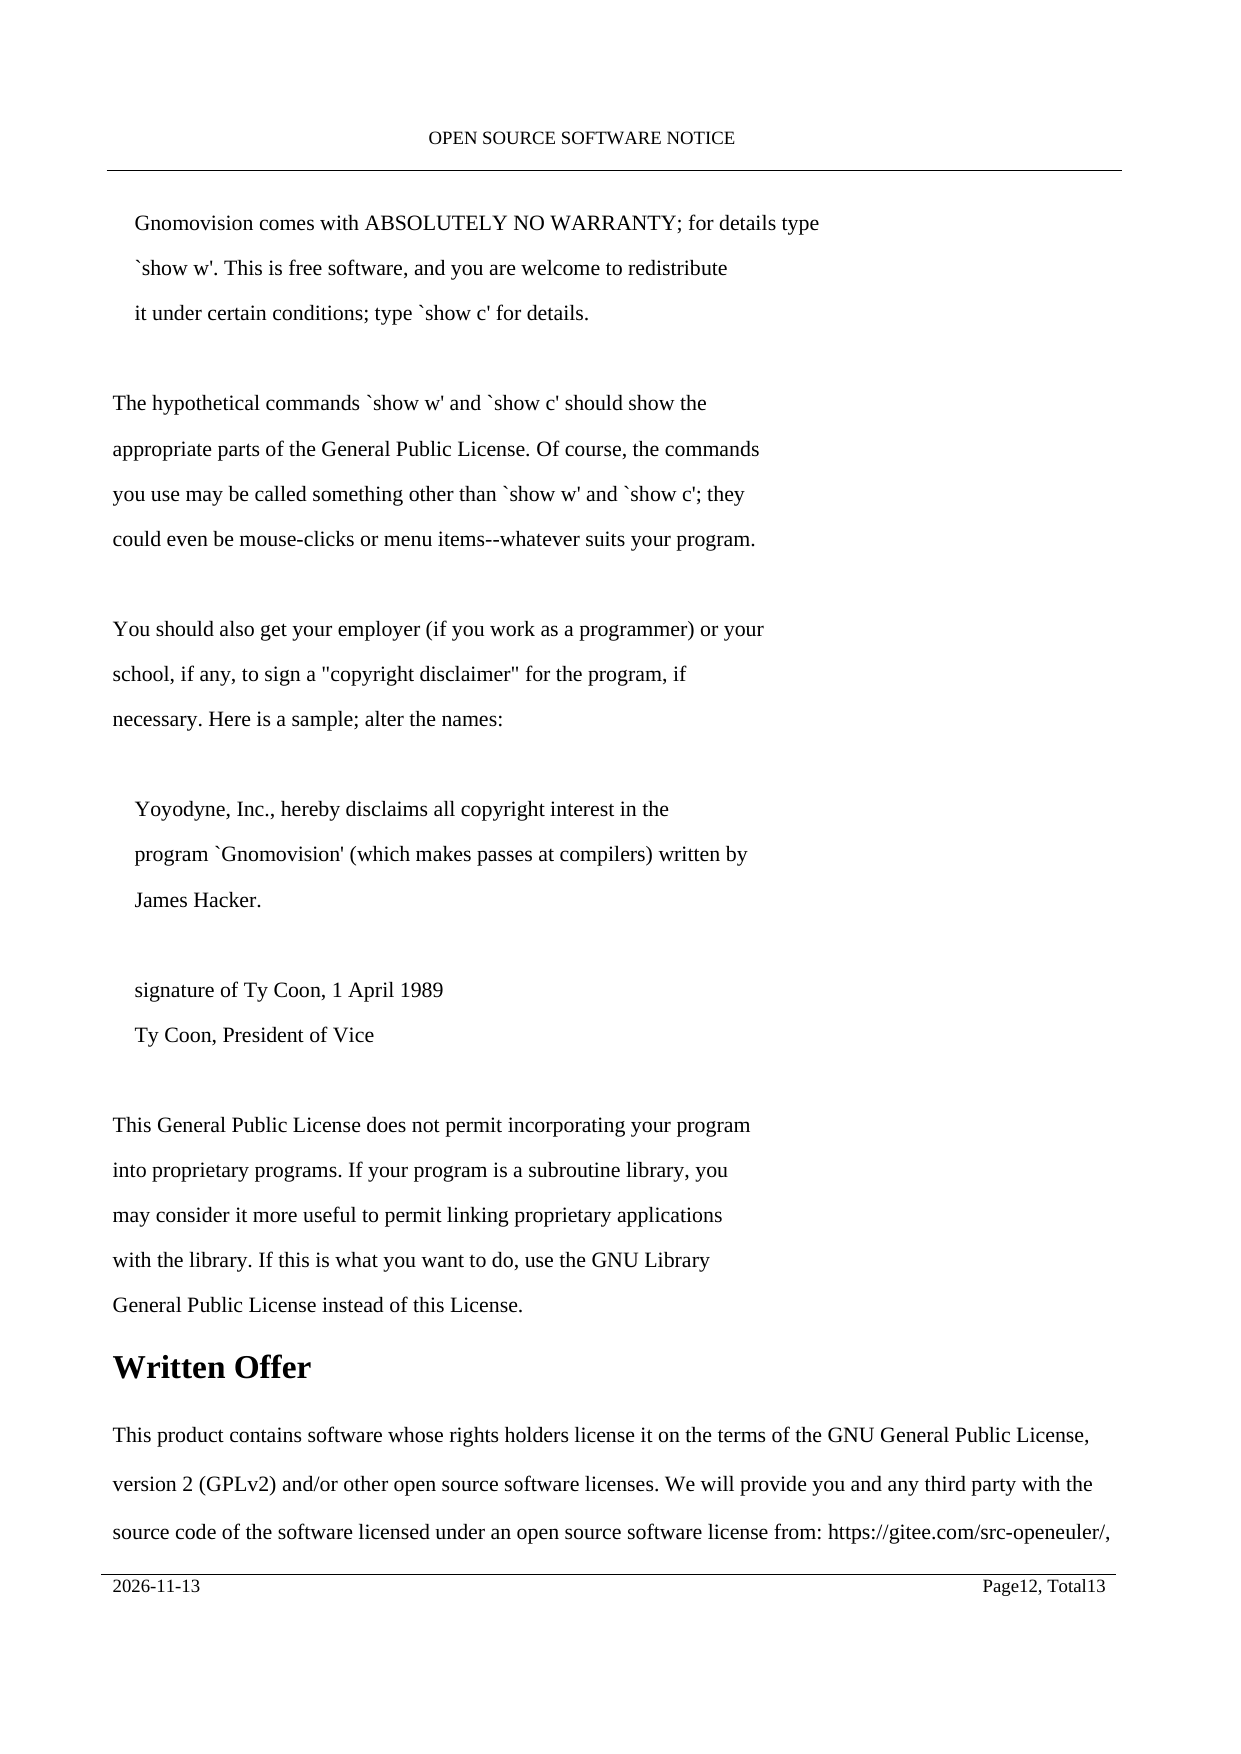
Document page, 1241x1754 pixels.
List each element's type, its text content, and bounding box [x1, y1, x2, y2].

text Yoyodyne, Inc., hereby disclaims all copyright interest in the [112, 793, 1128, 825]
text `show w'. This is free software, and you are welcome to redistribute [112, 251, 1128, 284]
text You should also get your employer (if you work as a programmer) or your [112, 612, 1128, 645]
text Gnomovision comes with ABSOLUTELY NO WARRANTY; for details type [112, 206, 1128, 239]
text James Hacker. [112, 883, 1128, 915]
text necessary. Here is a sample; alter the names: [112, 702, 1128, 735]
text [112, 1418, 1128, 1548]
text program `Gnomovision' (which makes passes at compilers) written by [112, 838, 1128, 870]
text Ty Coon, President of Vice [112, 1018, 1128, 1051]
text into proprietary programs. If your program is a subroutine library, you [112, 1153, 1128, 1186]
text it under certain conditions; type `show c' for details. [112, 297, 1128, 329]
text signature of Ty Coon, 1 April 1989 [112, 973, 1128, 1006]
text school, if any, to sign a "copyright disclaimer" for the program, if [112, 657, 1128, 690]
text The hypothetical commands `show w' and `show c' should show the [112, 387, 1128, 419]
text with the library. If this is what you want to do, use the GNU Library [112, 1244, 1128, 1276]
text could even be mouse-clicks or menu items--whatever suits your program. [112, 522, 1128, 554]
text Written Offer [112, 1334, 1128, 1399]
text General Public License instead of this License. [112, 1289, 1128, 1321]
text appropriate parts of the General Public License. Of course, the commands [112, 432, 1128, 464]
text This General Public License does not permit incorporating your program [112, 1108, 1128, 1141]
text you use may be called something other than `show w' and `show c'; they [112, 477, 1128, 509]
text may consider it more useful to permit linking proprietary applications [112, 1199, 1128, 1231]
